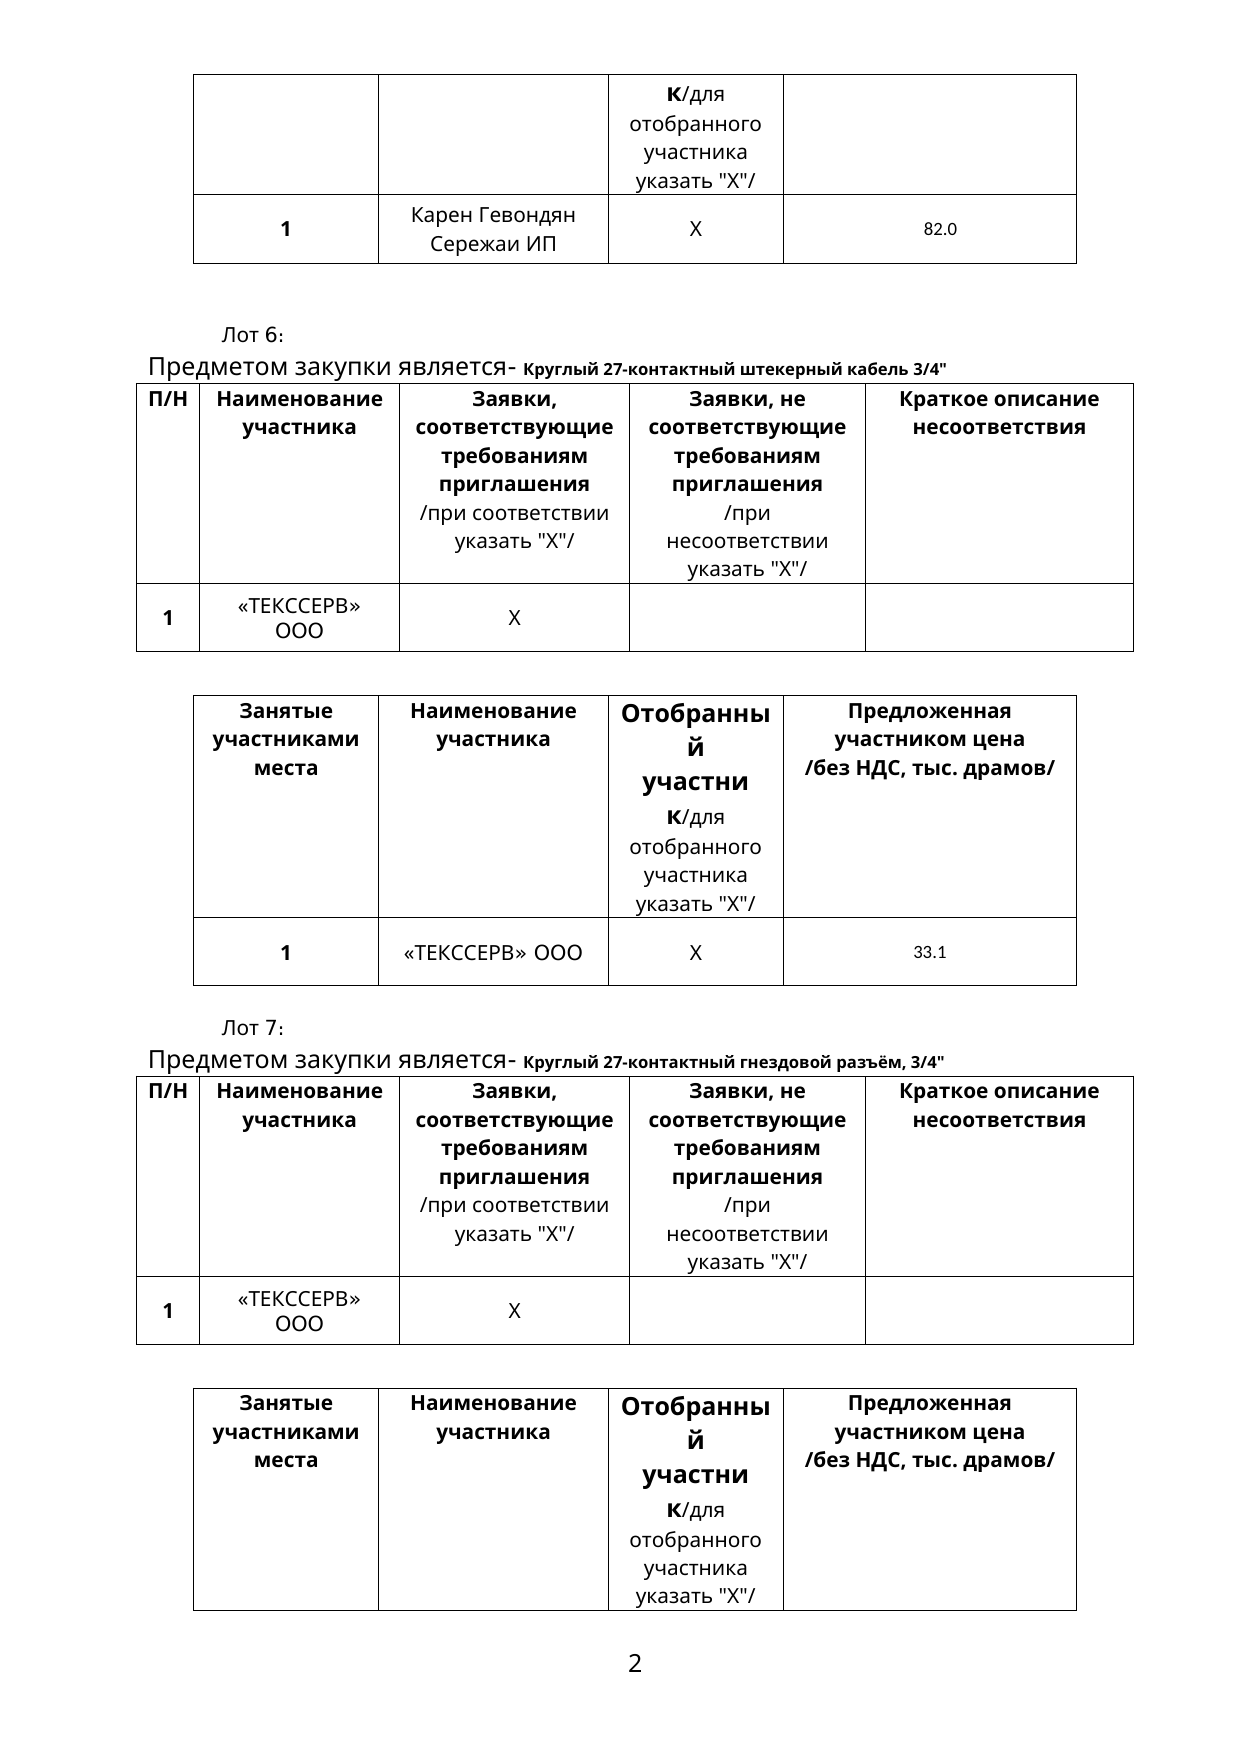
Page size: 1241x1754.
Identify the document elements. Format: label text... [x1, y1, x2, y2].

table_header Отобранный участник/для отобранного участника указать "X"/ [609, 1389, 783, 1610]
table_cell 82.0 [784, 195, 1076, 262]
table_cell «ТЕКССЕРВ» ՕՕՕ [200, 1277, 399, 1344]
table_cell «ТЕКССЕРВ» ՕՕՕ [200, 584, 399, 651]
table_header Краткое описание несоответствия [866, 384, 1133, 583]
table_header Отобранный участник/для отобранного участника указать "X"/ [609, 696, 783, 917]
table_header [609, 75, 783, 194]
table_header Предложенная участником цена /без НДС, тыс. драмов/ [784, 696, 1076, 917]
table_header П/Н [137, 384, 199, 583]
table_header Занятые участниками места [194, 696, 378, 917]
table_cell 1 [137, 1277, 199, 1344]
table_cell [630, 1277, 865, 1344]
table_cell 1 [194, 918, 378, 985]
table_cell 1 [194, 195, 378, 262]
table_header Краткое описание несоответствия [866, 1077, 1133, 1276]
table_cell X [609, 195, 783, 262]
table_header Наименование участника [200, 1077, 399, 1276]
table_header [784, 75, 1076, 194]
table_cell [866, 1277, 1133, 1344]
table_header Наименование участника [200, 384, 399, 583]
table_header Заявки, не соответствующие требованиям приглашения /при несоответствии указать "X"/ [630, 1077, 865, 1276]
table_cell 33.1 [784, 918, 1076, 985]
table_header П/Н [137, 1077, 199, 1276]
table_header Занятые участниками места [194, 1389, 378, 1610]
text Лот 7։ [148, 1013, 1122, 1042]
text Предметом закупки является- Круглый 27-контактный гнездовой разъём, 3/4" [148, 1042, 1122, 1076]
table_cell 1 [137, 584, 199, 651]
table_cell Карен Гевондян Сережаи ИП [379, 195, 608, 262]
table_header Заявки, соответствующие требованиям приглашения /при соответствии указать "X"/ [400, 384, 629, 583]
text Лот 6։ [148, 320, 1122, 349]
table_header Заявки, соответствующие требованиям приглашения /при соответствии указать "X"/ [400, 1077, 629, 1276]
table_header Предложенная участником цена /без НДС, тыс. драмов/ [784, 1389, 1076, 1610]
table_cell X [400, 584, 629, 651]
table_cell X [400, 1277, 629, 1344]
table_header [194, 75, 378, 194]
table_cell [866, 584, 1133, 651]
text Предметом закупки является- Круглый 27-контактный штекерный кабель 3/4" [148, 349, 1122, 383]
table_header Наименование участника [379, 1389, 608, 1610]
table_cell [630, 584, 865, 651]
table_header Наименование участника [379, 696, 608, 917]
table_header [379, 75, 608, 194]
table_header Заявки, не соответствующие требованиям приглашения /при несоответствии указать "X"/ [630, 384, 865, 583]
table_cell X [609, 918, 783, 985]
table_cell «ТЕКССЕРВ» ՕՕՕ [379, 918, 608, 985]
